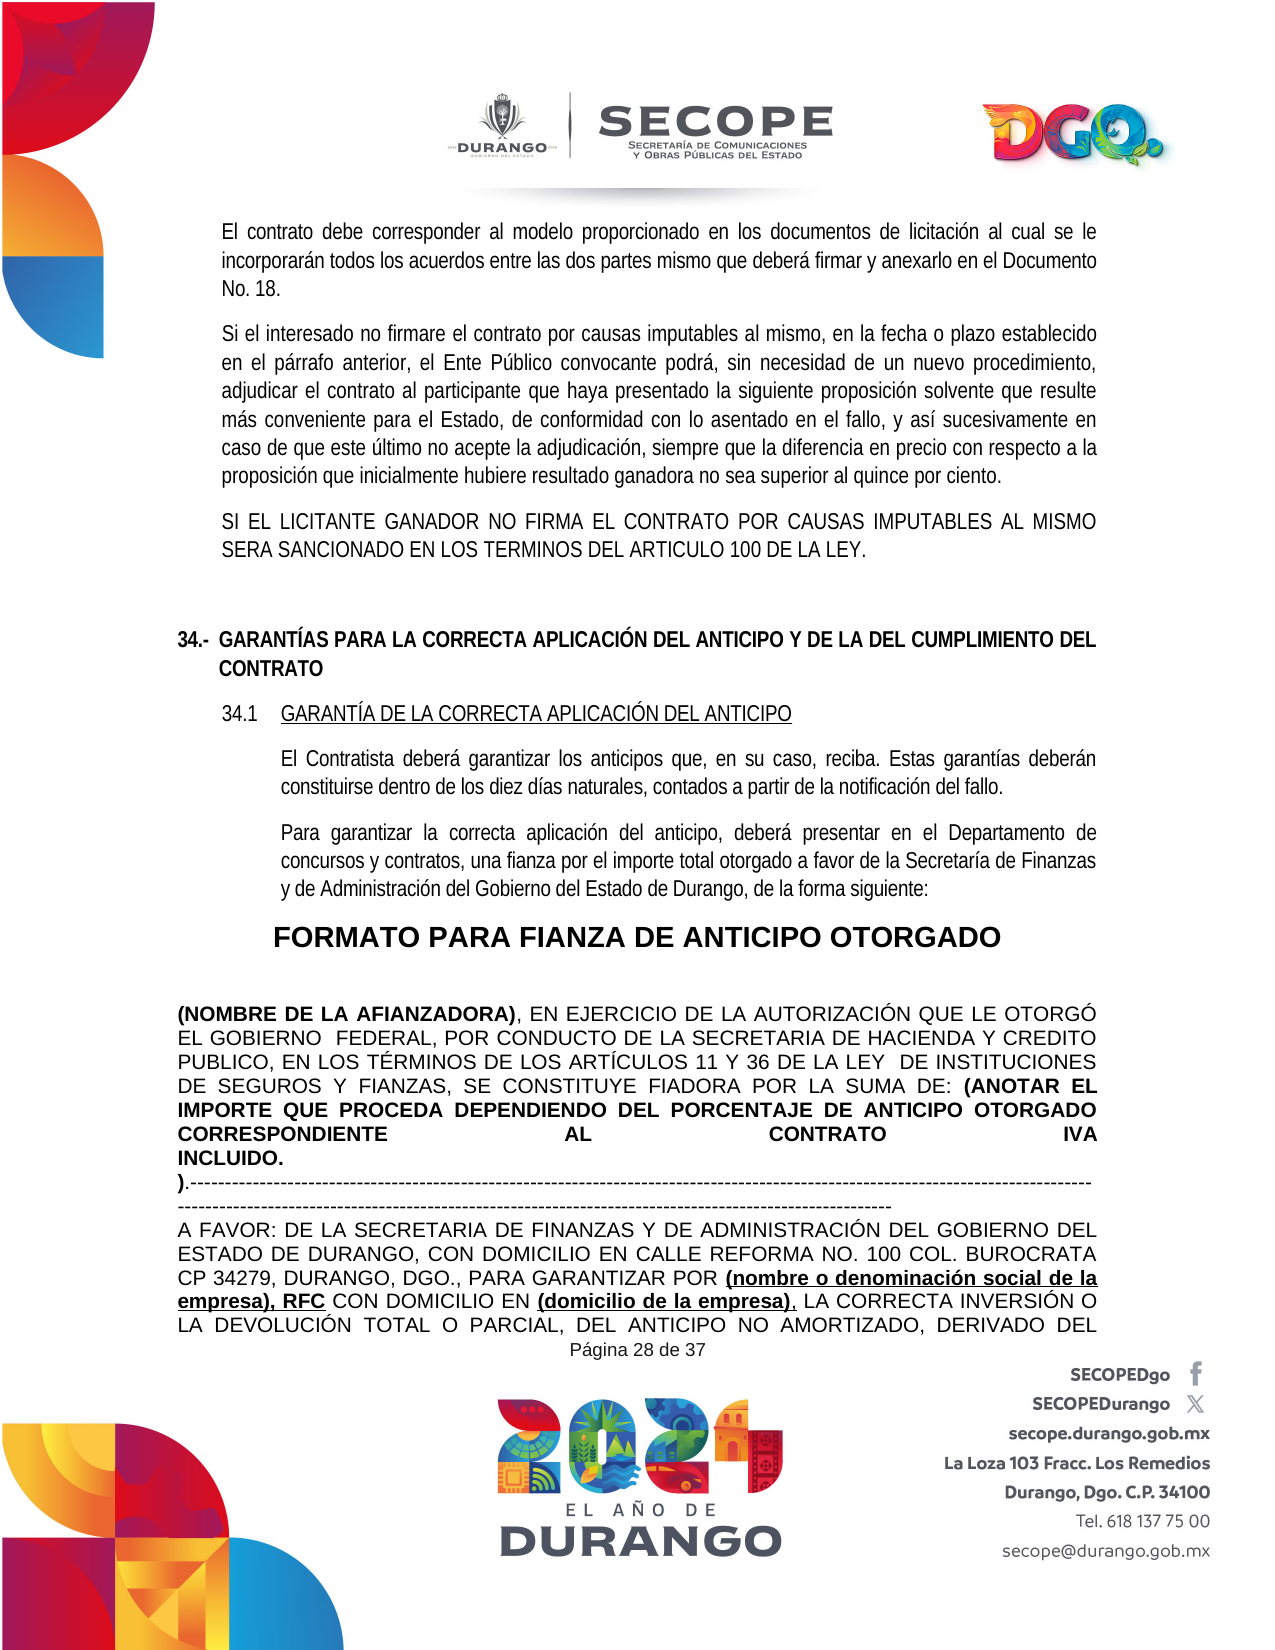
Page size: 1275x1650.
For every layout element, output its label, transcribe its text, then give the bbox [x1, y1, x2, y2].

text SI EL LICITANTE GANADOR NO FIRMA EL CONTRATO POR CAUSAS IMPUTABLES AL MISMO SERA SANCIONADO EN LOS TERMINOS DEL ARTICULO 100 DE LA LEY. [221, 508, 1098, 562]
text Para garantizar la correcta aplicación del anticipo, deberá presentar en el Departamento de concursos y contratos, una fianza por el importe total otorgado a favor de la Secretaría de Finanzas y de Administración del Gobierno del Estado de Durango, de la forma siguiente: [281, 818, 1098, 902]
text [177, 1217, 1098, 1337]
text El Contratista deberá garantizar los anticipos que, en su caso, reciba. Estas garantías deberán constituirse dentro de los diez días naturales, contados a partir de la notificación del fallo. [281, 745, 1098, 800]
text Si el interesado no firmare el contrato por causas imputables al mismo, en la fecha o plazo establecido en el párrafo anterior, el Ente Público convocante podrá, sin necesidad de un nuevo procedimiento, adjudicar el contrato al participante que haya presentado la siguiente proposición solvente que resulte más conveniente para el Estado, de conformidad con lo asentado en el fallo, y así sucesivamente en caso de que este último no acepte la adjudicación, siempre que la diferencia en precio con respecto a la proposición que inicialmente hubiere resultado ganadora no sea superior al quince por ciento. [221, 320, 1098, 489]
text 34.1 GARANTÍA DE LA CORRECTA APLICACIÓN DEL ANTICIPO [221, 700, 1098, 726]
text (NOMBRE DE LA AFIANZADORA), EN EJERCICIO DE LA AUTORIZACIÓN QUE LE OTORGÓ EL GOBIERNO FEDERAL, POR CONDUCTO DE LA SECRETARIA DE HACIENDA Y CREDITO PUBLICO, EN LOS TÉRMINOS DE LOS ARTÍCULOS 11 Y 36 DE LA LEY DE INSTITUCIONES DE SEGUROS Y FIANZAS, SE CONSTITUYE FIADORA POR LA SUMA DE: (ANOTAR EL IMPORTE QUE PROCEDA DEPENDIENDO DEL PORCENTAJE DE ANTICIPO OTORGADO CORRESPONDIENTE AL CONTRATO IVA INCLUIDO.).----------------------------------------------------------------------------------------------------------------------------------------------------------------------------------------------------------------------------------------- [177, 1002, 1098, 1217]
text 34.- GARANTÍAS PARA LA CORRECTA APLICACIÓN DEL ANTICIPO Y DE LA DEL CUMPLIMIENTO DEL CONTRATO [177, 626, 1098, 681]
text FORMATO PARA FIANZA DE ANTICIPO OTORGADO [177, 920, 1098, 954]
text El contrato debe corresponder al modelo proporcionado en los documentos de licitación al cual se le incorporarán todos los acuerdos entre las dos partes mismo que deberá firmar y anexarlo en el Documento No. 18. [221, 218, 1098, 302]
picture [2, 1, 1275, 1650]
